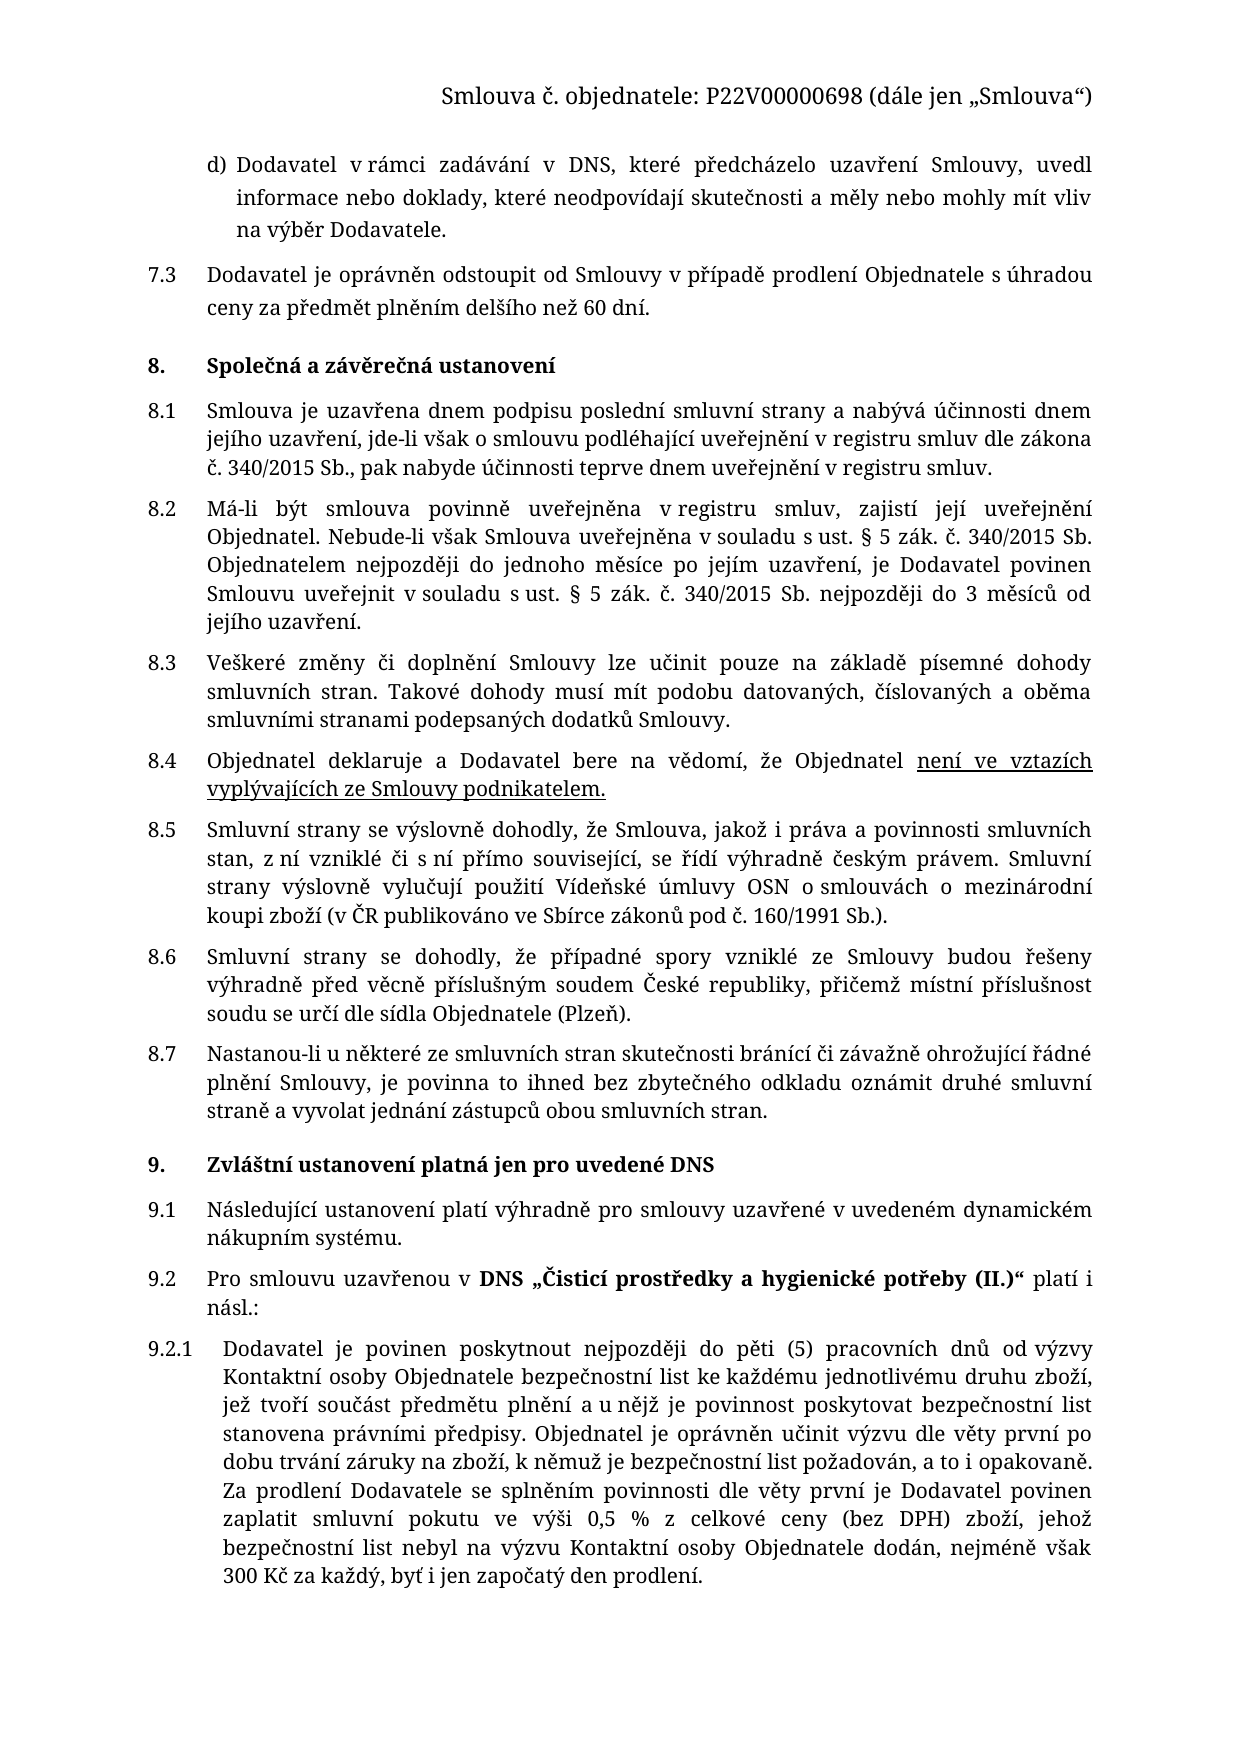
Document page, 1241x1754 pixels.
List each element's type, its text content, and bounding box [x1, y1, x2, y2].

list Nastanou-li u některé ze smluvních stran skutečnosti bránící či závažně ohrožující řádné plnění Smlouvy, je povinna to ihned bez zbytečného odkladu oznámit druhé smluvní straně a vyvolat jednání zástupců obou smluvních stran. [148, 1039, 1093, 1125]
list Následující ustanovení platí výhradně pro smlouvy uzavřené v uvedeném dynamickém nákupním systému. [148, 1195, 1093, 1252]
list Smlouva je uzavřena dnem podpisu poslední smluvní strany a nabývá účinnosti dnem jejího uzavření, jde-li však o smlouvu podléhající uveřejnění v registru smluv dle zákona č. 340/2015 Sb., pak nabyde účinnosti teprve dnem uveřejnění v registru smluv. [148, 396, 1093, 481]
list Veškeré změny či doplnění Smlouvy lze učinit pouze na základě písemné dohody smluvních stran. Takové dohody musí mít podobu datovaných, číslovaných a oběma smluvními stranami podepsaných dodatků Smlouvy. [148, 648, 1093, 734]
list Pro smlouvu uzavřenou v DNS „Čisticí prostředky a hygienické potřeby (II.)“ platí i násl.: [148, 1264, 1093, 1321]
list Společná a závěrečná ustanovení [148, 351, 1093, 379]
list Objednatel deklaruje a Dodavatel bere na vědomí, že Objednatel není ve vztazích vyplývajících ze Smlouvy podnikatelem. [148, 746, 1093, 803]
list Zvláštní ustanovení platná jen pro uvedené DNS [148, 1150, 1093, 1178]
list Dodavatel v rámci zadávání v DNS, které předcházelo uzavření Smlouvy, uvedl informace nebo doklady, které neodpovídají skutečnosti a měly nebo mohly mít vliv na výběr Dodavatele. [207, 150, 1093, 244]
list Má-li být smlouva povinně uveřejněna v registru smluv, zajistí její uveřejnění Objednatel. Nebude-li však Smlouva uveřejněna v souladu s ust. § 5 zák. č. 340/2015 Sb. Objednatelem nejpozději do jednoho měsíce po jejím uzavření, je Dodavatel povinen Smlouvu uveřejnit v souladu s ust. § 5 zák. č. 340/2015 Sb. nejpozději do 3 měsíců od jejího uzavření. [148, 494, 1093, 636]
list Dodavatel je oprávněn odstoupit od Smlouvy v případě prodlení Objednatele s úhradou ceny za předmět plněním delšího než 60 dní. [148, 261, 1093, 322]
list Smluvní strany se výslovně dohodly, že Smlouva, jakož i práva a povinnosti smluvních stan, z ní vzniklé či s ní přímo související, se řídí výhradně českým právem. Smluvní strany výslovně vylučují použití Vídeňské úmluvy OSN o smlouvách o mezinárodní koupi zboží (v ČR publikováno ve Sbírce zákonů pod č. 160/1991 Sb.). [148, 816, 1093, 929]
list Dodavatel je povinen poskytnout nejpozději do pěti (5) pracovních dnů od výzvy Kontaktní osoby Objednatele bezpečnostní list ke každému jednotlivému druhu zboží, jež tvoří součást předmětu plnění a u nějž je povinnost poskytovat bezpečnostní list stanovena právními předpisy. Objednatel je oprávněn učinit výzvu dle věty první po dobu trvání záruky na zboží, k němuž je bezpečnostní list požadován, a to i opakovaně. Za prodlení Dodavatele se splněním povinnosti dle věty první je Dodavatel povinen zaplatit smluvní pokutu ve výši 0,5 % z celkové ceny (bez DPH) zboží, jehož bezpečnostní list nebyl na výzvu Kontaktní osoby Objednatele dodán, nejméně však 300 Kč za každý, byť i jen započatý den prodlení. [148, 1334, 1093, 1590]
list Smluvní strany se dohodly, že případné spory vzniklé ze Smlouvy budou řešeny výhradně před věcně příslušným soudem České republiky, přičemž místní příslušnost soudu se určí dle sídla Objednatele (Plzeň). [148, 942, 1093, 1027]
